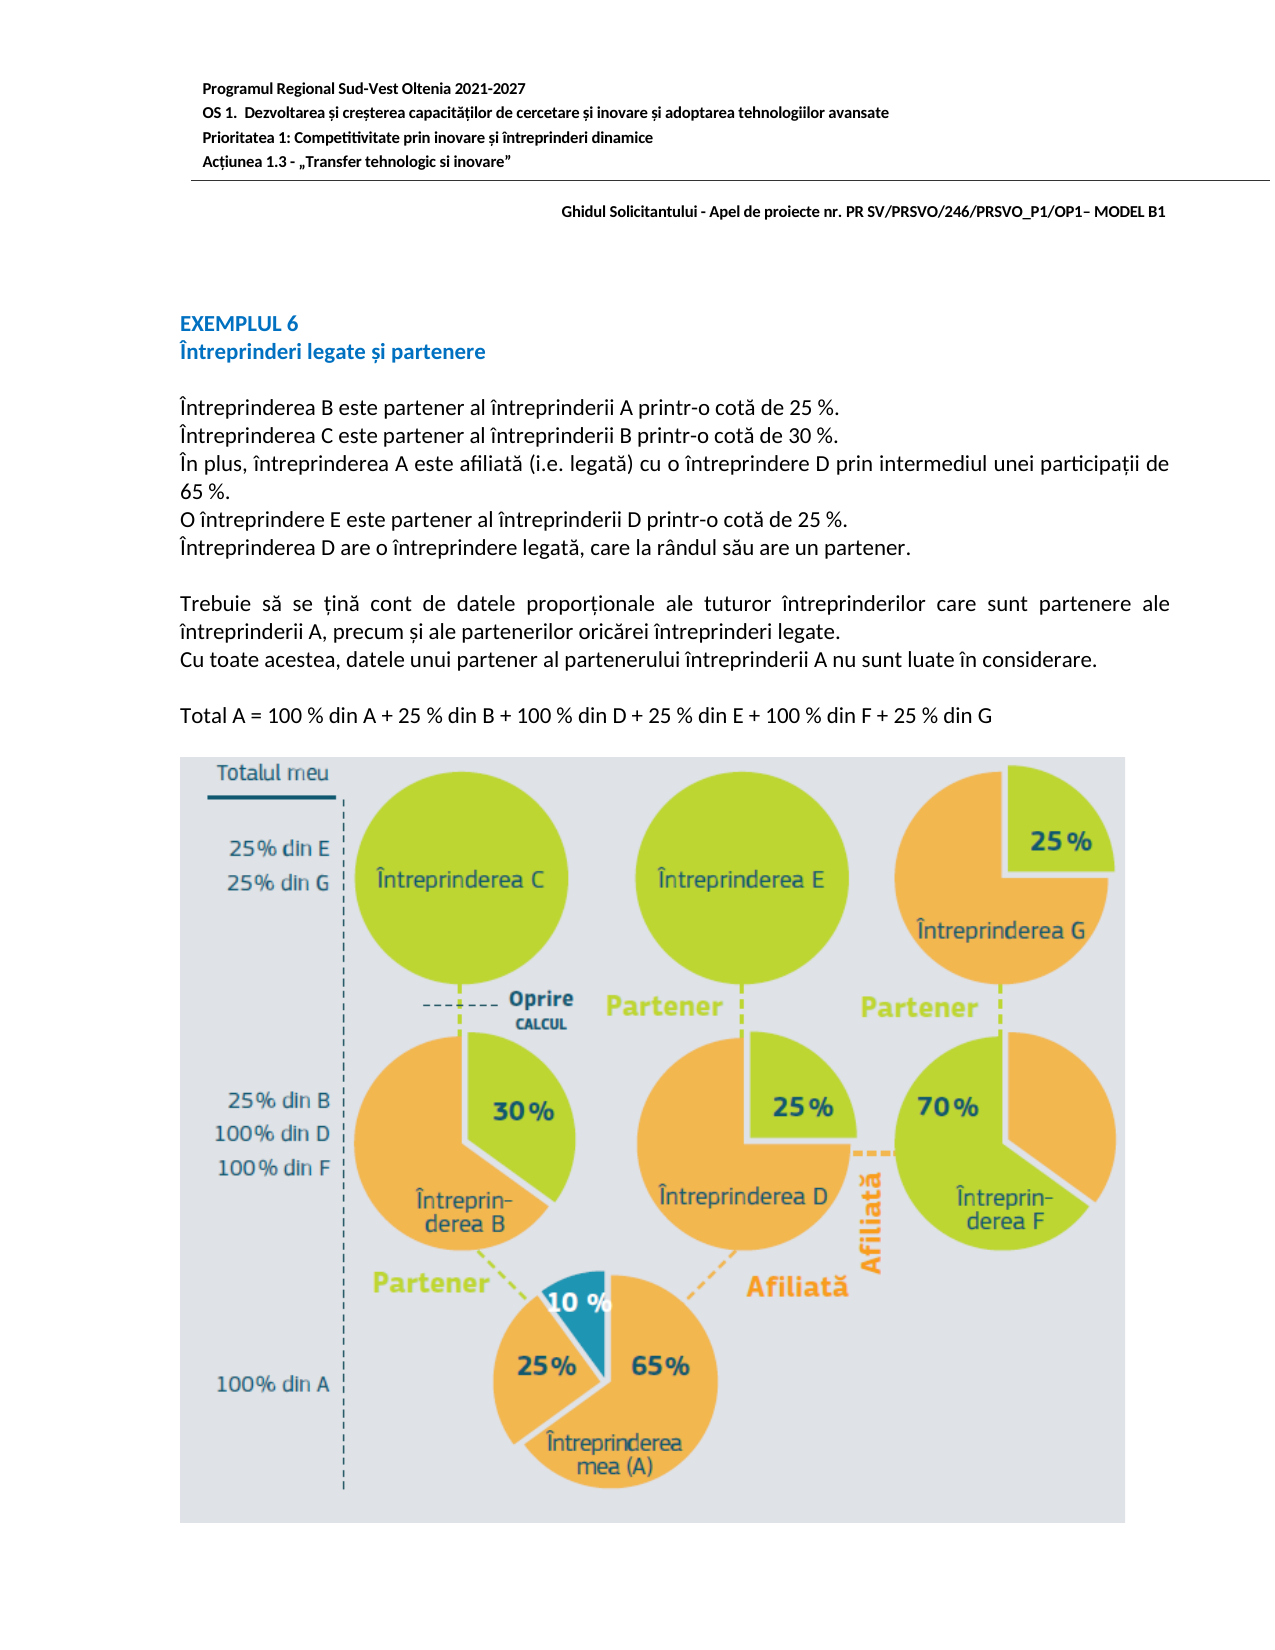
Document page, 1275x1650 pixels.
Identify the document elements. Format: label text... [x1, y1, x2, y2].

text Trebuie să se țină cont de datele proporționale ale tuturor întreprinderilor care sunt partenere ale întreprinderii A, precum și ale partenerilor oricărei întreprinderi legate. [180, 589, 1172, 645]
text EXEMPLUL 6 [180, 309, 1172, 337]
text În plus, întreprinderea A este afiliată (i.e. legată) cu o întreprindere D prin intermediul unei participații de 65 %. [180, 449, 1172, 505]
text Întreprinderea B este partener al întreprinderii A printr-o cotă de 25 %. [180, 393, 1172, 421]
text Întreprinderi legate și partenere [180, 337, 1172, 365]
text Întreprinderea D are o întreprindere legată, care la rândul său are un partener. [180, 533, 1172, 561]
text Întreprinderea C este partener al întreprinderii B printr-o cotă de 30 %. [180, 421, 1172, 449]
text O întreprindere E este partener al întreprinderii D printr-o cotă de 25 %. [180, 505, 1172, 533]
text Total A = 100 % din A + 25 % din B + 100 % din D + 25 % din E + 100 % din F + 25 % din G [180, 701, 1172, 729]
text Cu toate acestea, datele unui partener al partenerului întreprinderii A nu sunt luate în considerare. [180, 645, 1172, 673]
